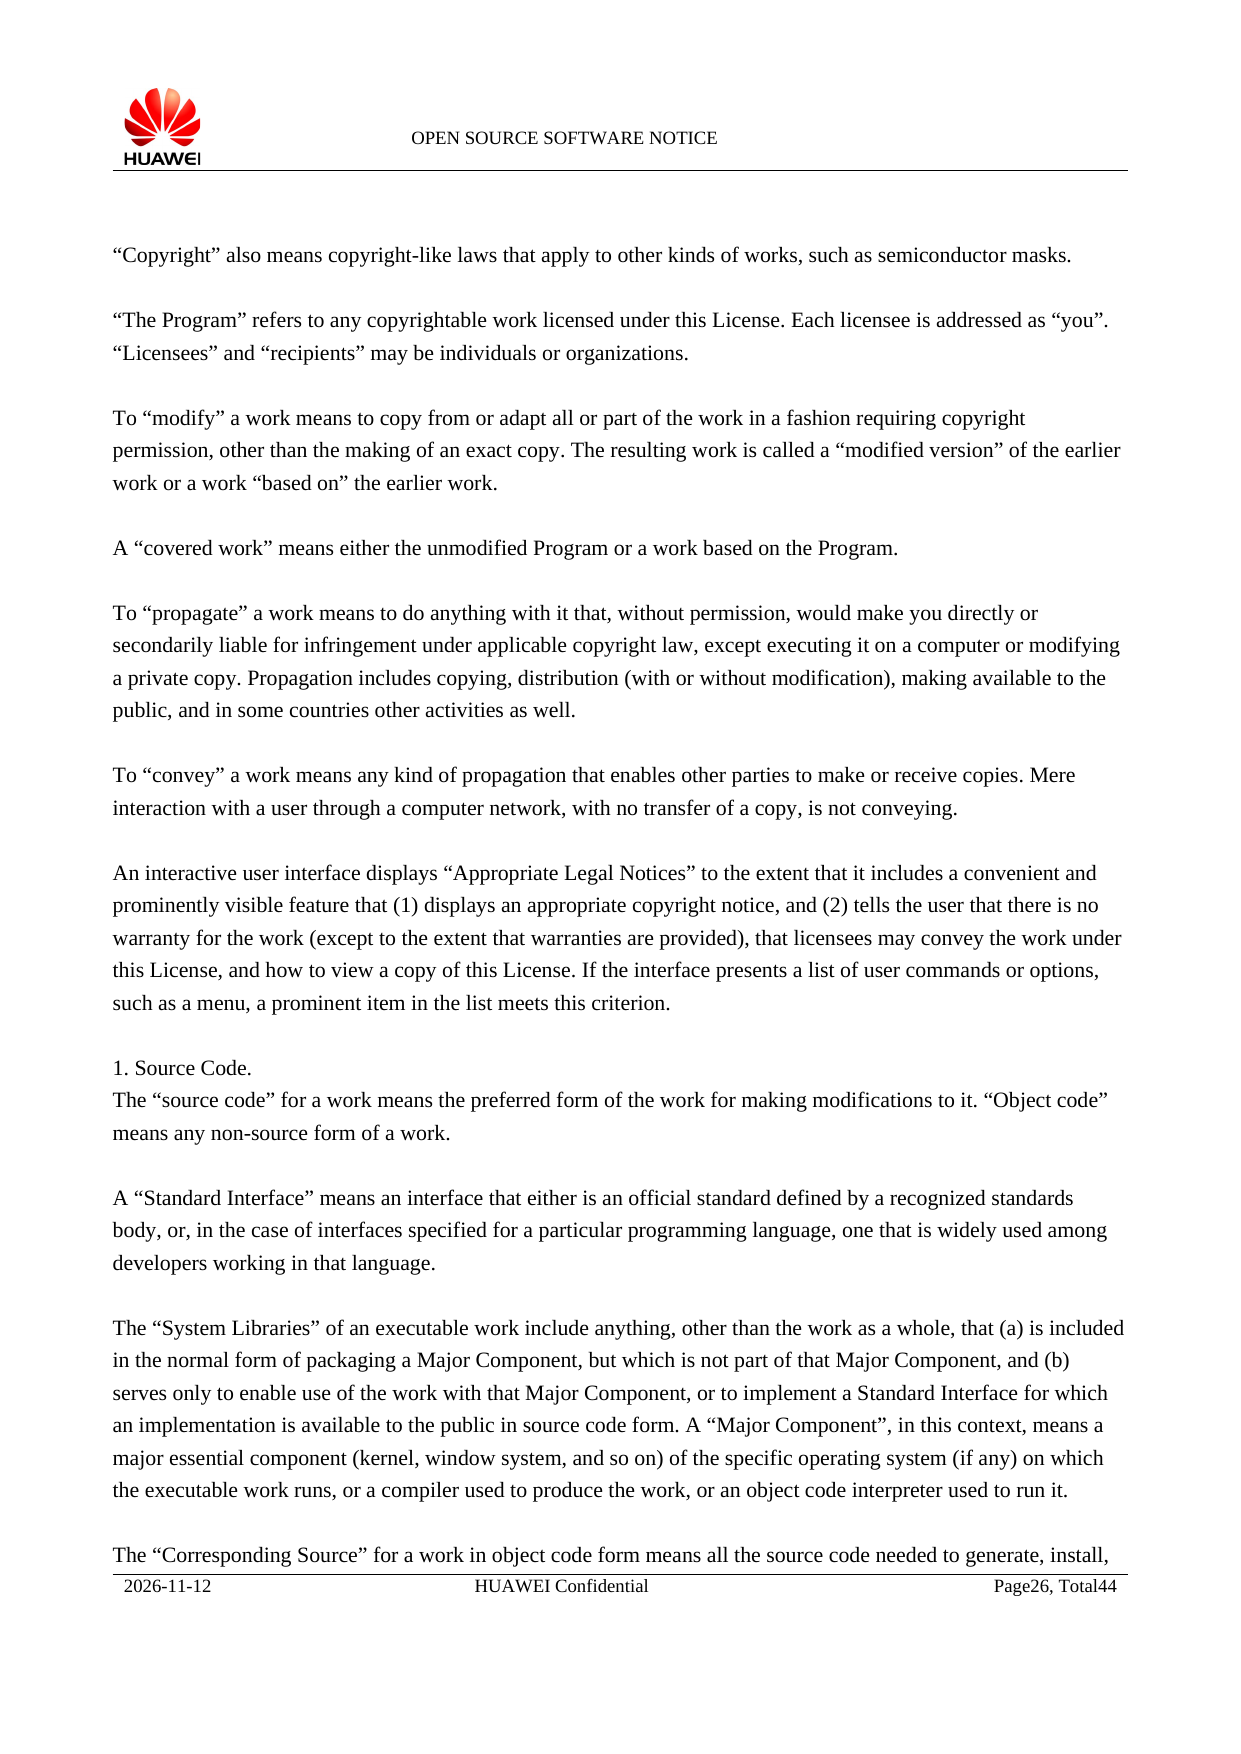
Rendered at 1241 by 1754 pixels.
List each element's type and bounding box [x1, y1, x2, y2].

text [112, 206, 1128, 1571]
picture [124, 88, 201, 165]
